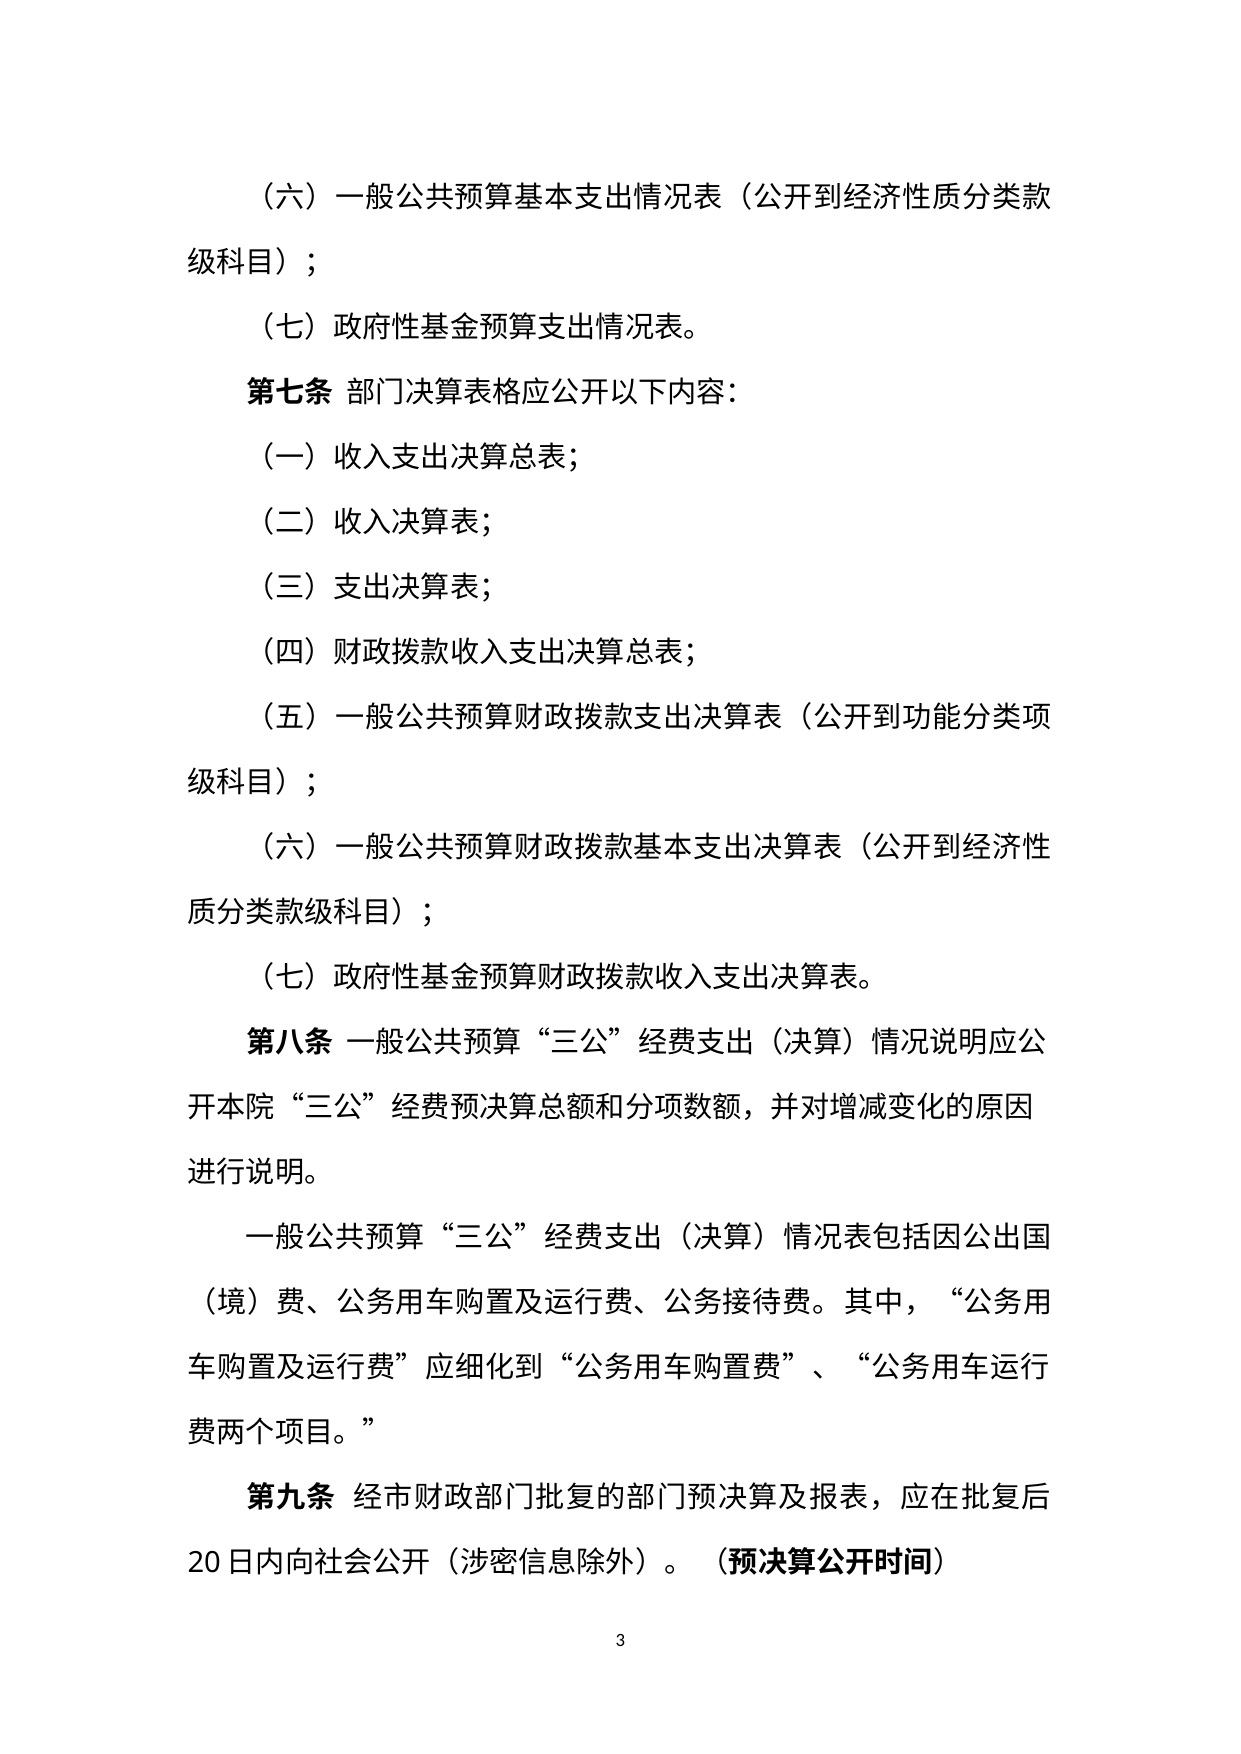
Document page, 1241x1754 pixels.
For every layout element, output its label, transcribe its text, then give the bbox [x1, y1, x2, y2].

text 一般公共预算“三公”经费支出（决算）情况表包括因公出国（境）费、公务用车购置及运行费、公务接待费。其中，“公务用车购置及运行费”应细化到“公务用车购置费”、“公务用车运行费两个项目。” [187, 1202, 1053, 1462]
text （七）政府性基金预算财政拨款收入支出决算表。 [187, 942, 1053, 1007]
text （四）财政拨款收入支出决算总表； [187, 617, 1053, 682]
text 第八条 一般公共预算“三公”经费支出（决算）情况说明应公开本院“三公”经费预决算总额和分项数额，并对增减变化的原因进行说明。 [187, 1007, 1053, 1202]
text （六）一般公共预算基本支出情况表（公开到经济性质分类款级科目）； [187, 162, 1053, 292]
text 第九条 经市财政部门批复的部门预决算及报表，应在批复后20日内向社会公开（涉密信息除外）。 （预决算公开时间） [187, 1462, 1053, 1592]
text （二）收入决算表； [187, 487, 1053, 552]
text （三）支出决算表； [187, 552, 1053, 617]
text 第七条 部门决算表格应公开以下内容： [187, 357, 1053, 422]
text （一）收入支出决算总表； [187, 422, 1053, 487]
text （六）一般公共预算财政拨款基本支出决算表（公开到经济性质分类款级科目）； [187, 812, 1053, 942]
text （五）一般公共预算财政拨款支出决算表（公开到功能分类项级科目）； [187, 682, 1053, 812]
text （七）政府性基金预算支出情况表。 [187, 292, 1053, 357]
